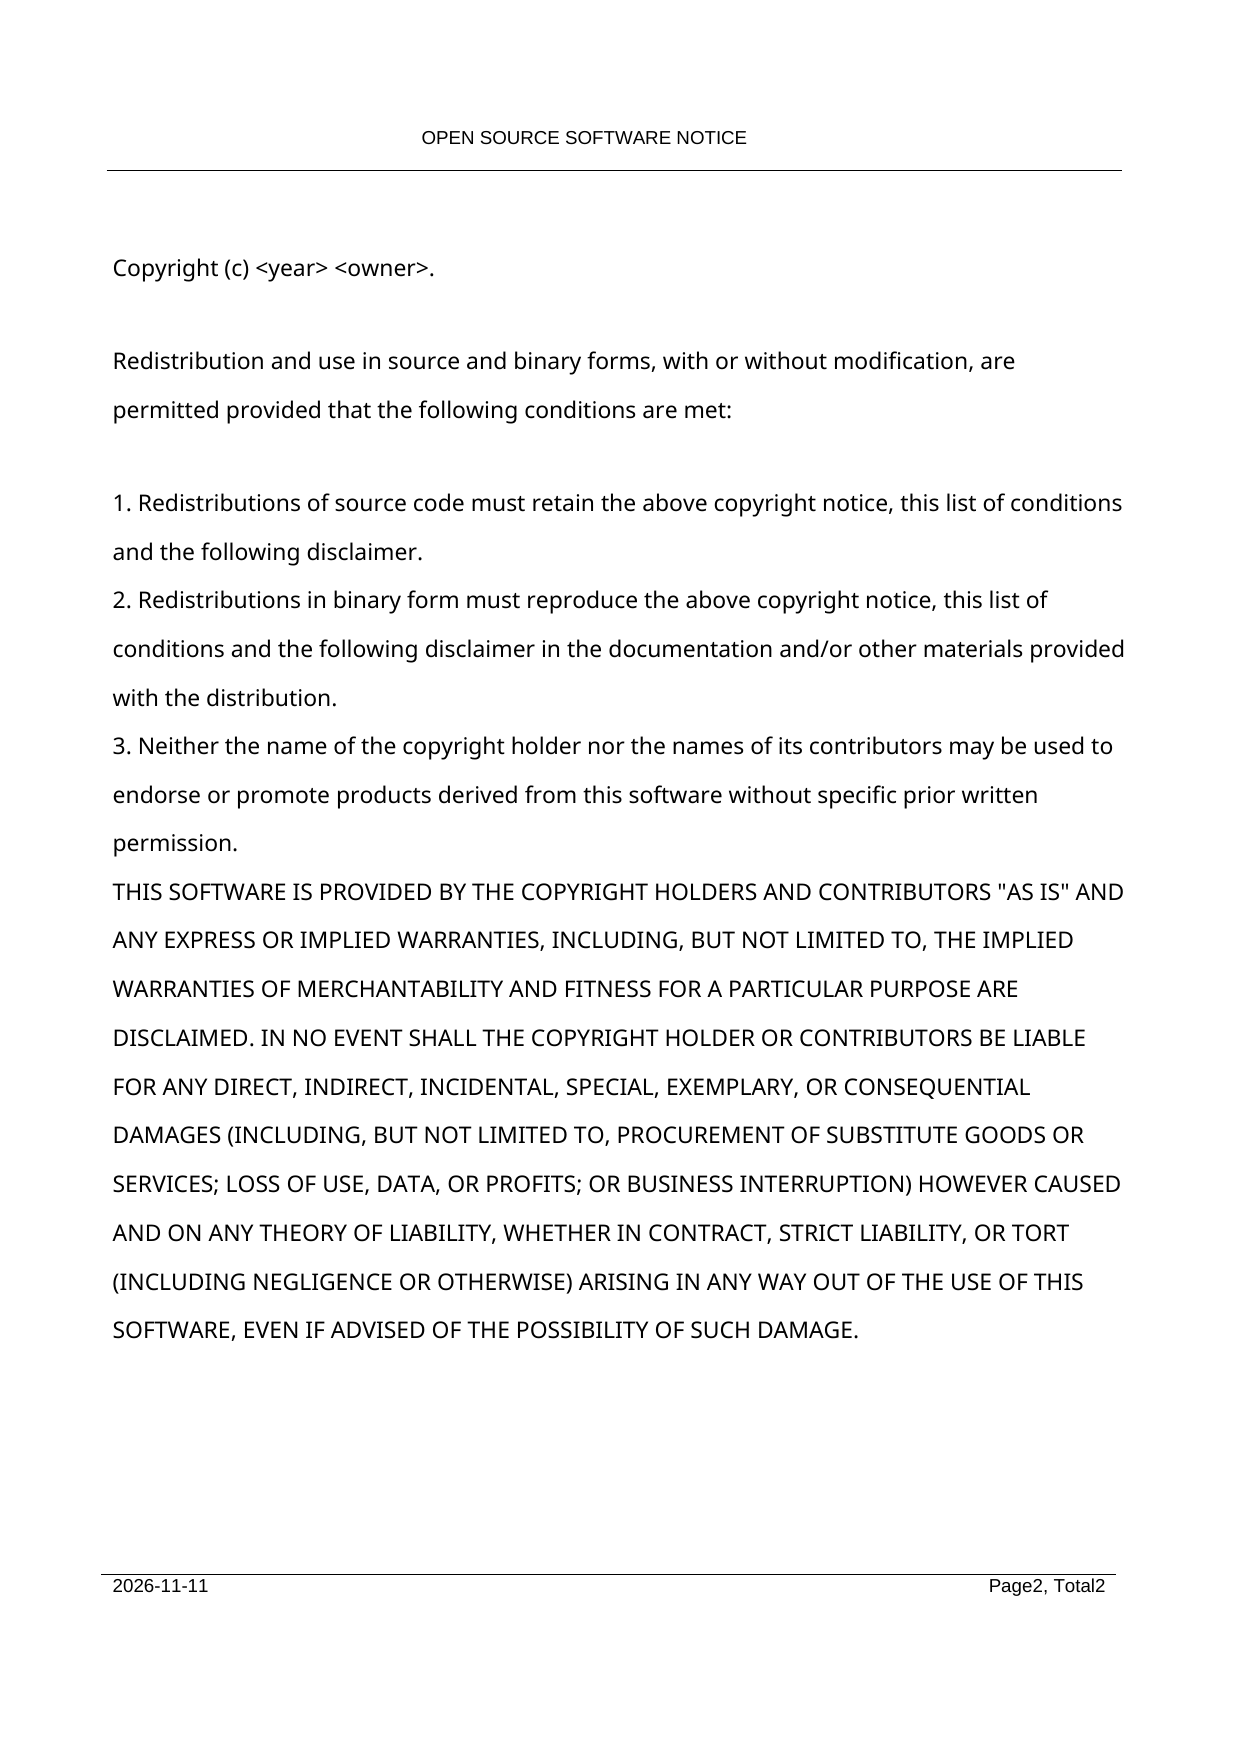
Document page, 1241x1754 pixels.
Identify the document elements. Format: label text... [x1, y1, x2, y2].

text THIS SOFTWARE IS PROVIDED BY THE COPYRIGHT HOLDERS AND CONTRIBUTORS "AS IS" AND ANY EXPRESS OR IMPLIED WARRANTIES, INCLUDING, BUT NOT LIMITED TO, THE IMPLIED WARRANTIES OF MERCHANTABILITY AND FITNESS FOR A PARTICULAR PURPOSE ARE DISCLAIMED. IN NO EVENT SHALL THE COPYRIGHT HOLDER OR CONTRIBUTORS BE LIABLE FOR ANY DIRECT, INDIRECT, INCIDENTAL, SPECIAL, EXEMPLARY, OR CONSEQUENTIAL DAMAGES (INCLUDING, BUT NOT LIMITED TO, PROCUREMENT OF SUBSTITUTE GOODS OR SERVICES; LOSS OF USE, DATA, OR PROFITS; OR BUSINESS INTERRUPTION) HOWEVER CAUSED AND ON ANY THEORY OF LIABILITY, WHETHER IN CONTRACT, STRICT LIABILITY, OR TORT (INCLUDING NEGLIGENCE OR OTHERWISE) ARISING IN ANY WAY OUT OF THE USE OF THIS SOFTWARE, EVEN IF ADVISED OF THE POSSIBILITY OF SUCH DAMAGE. [112, 875, 1128, 1346]
text 3. Neither the name of the copyright holder nor the names of its contributors may be used to endorse or promote products derived from this software without specific prior written permission. [112, 729, 1128, 859]
text Copyright (c) <year> <owner>. [112, 251, 1128, 284]
text 1. Redistributions of source code must retain the above copyright notice, this list of conditions and the following disclaimer. [112, 487, 1128, 568]
text 2. Redistributions in binary form must reproduce the above copyright notice, this list of conditions and the following disclaimer in the documentation and/or other materials provided with the distribution. [112, 583, 1128, 713]
text Redistribution and use in source and binary forms, with or without modification, are permitted provided that the following conditions are met: [112, 345, 1128, 426]
